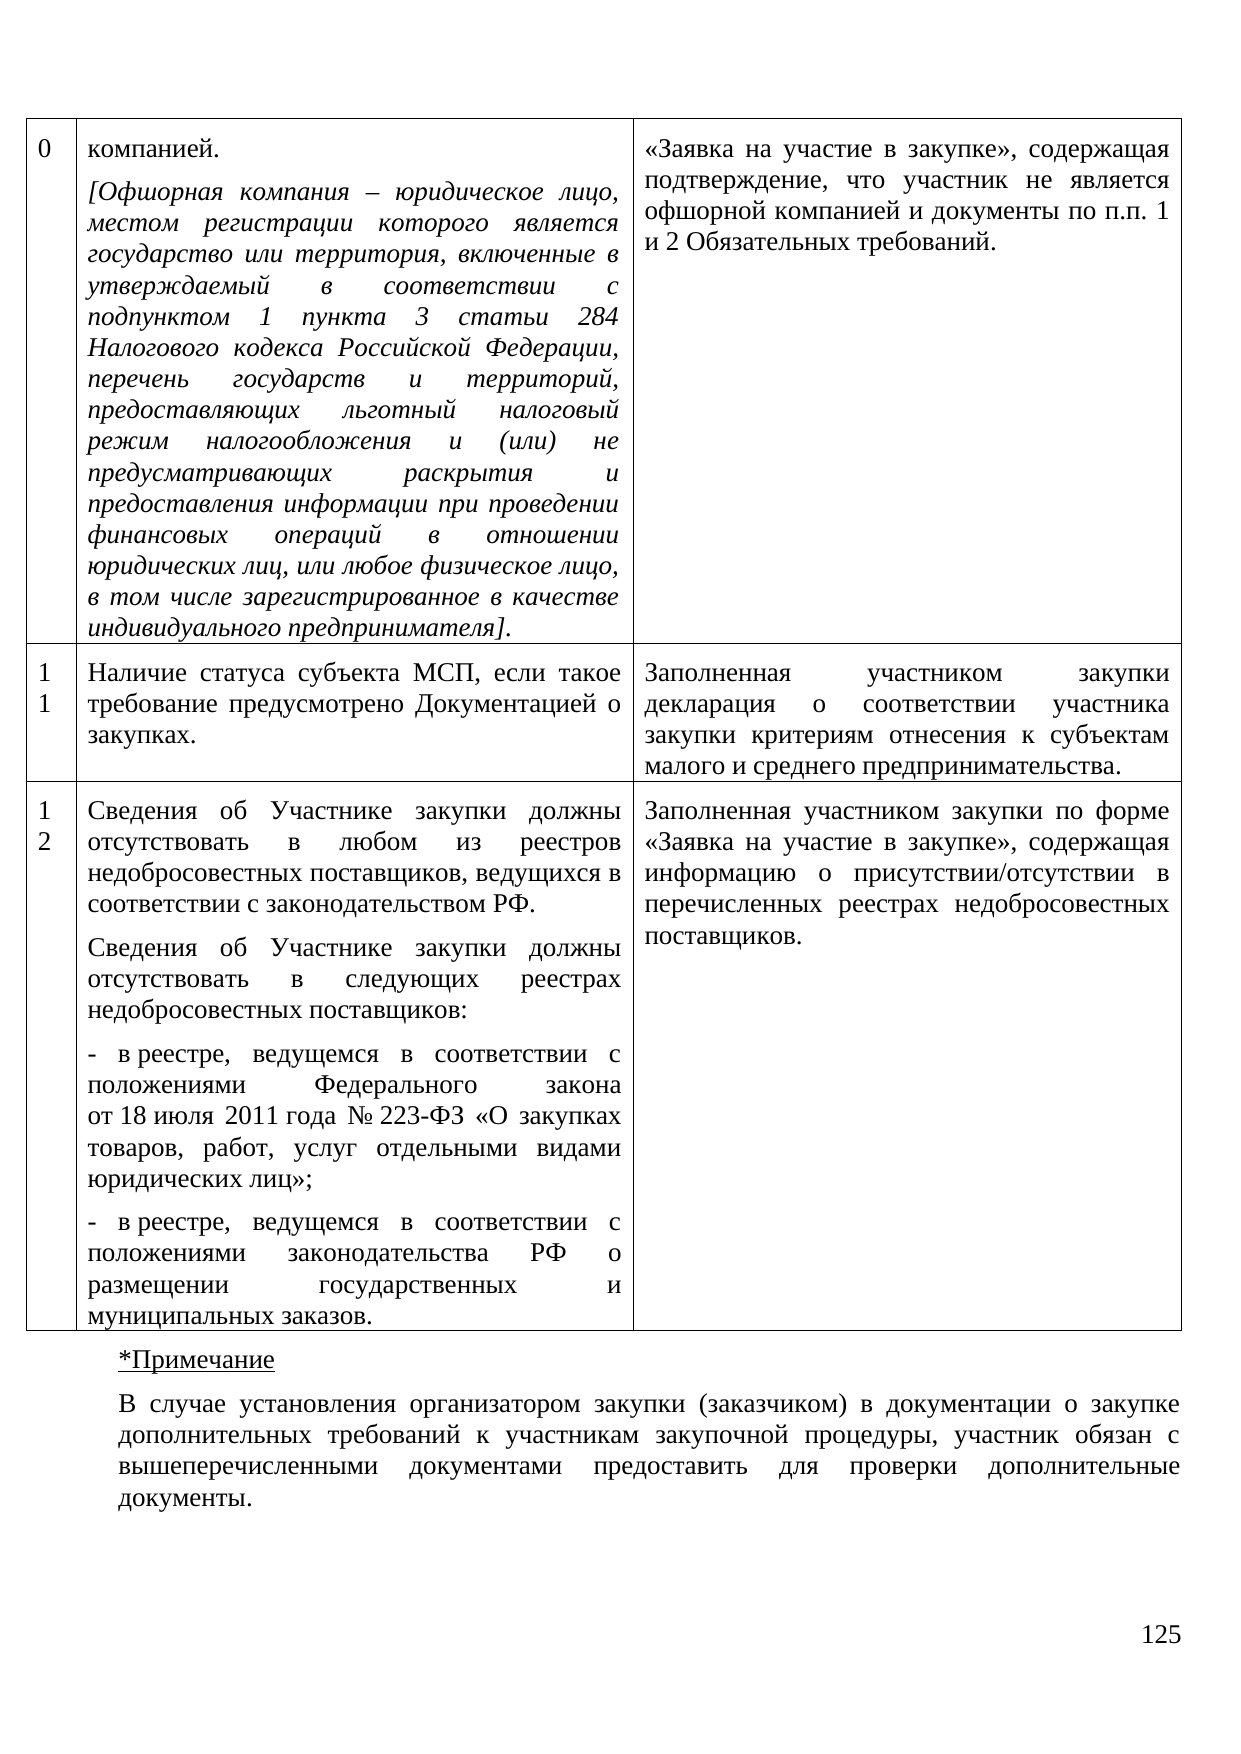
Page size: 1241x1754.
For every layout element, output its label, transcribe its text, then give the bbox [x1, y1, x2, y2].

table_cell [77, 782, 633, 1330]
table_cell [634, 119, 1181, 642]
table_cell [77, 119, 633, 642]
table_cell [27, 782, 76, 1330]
text *Примечание [118, 1343, 1181, 1375]
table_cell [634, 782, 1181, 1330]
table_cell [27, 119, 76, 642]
text В случае установления организатором закупки (заказчиком) в документации о закупке дополнительных требований к участникам закупочной процедуры, участник обязан с вышеперечисленными документами предоставить для проверки дополнительные документы. [118, 1387, 1181, 1512]
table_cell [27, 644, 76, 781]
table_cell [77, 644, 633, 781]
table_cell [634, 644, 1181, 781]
